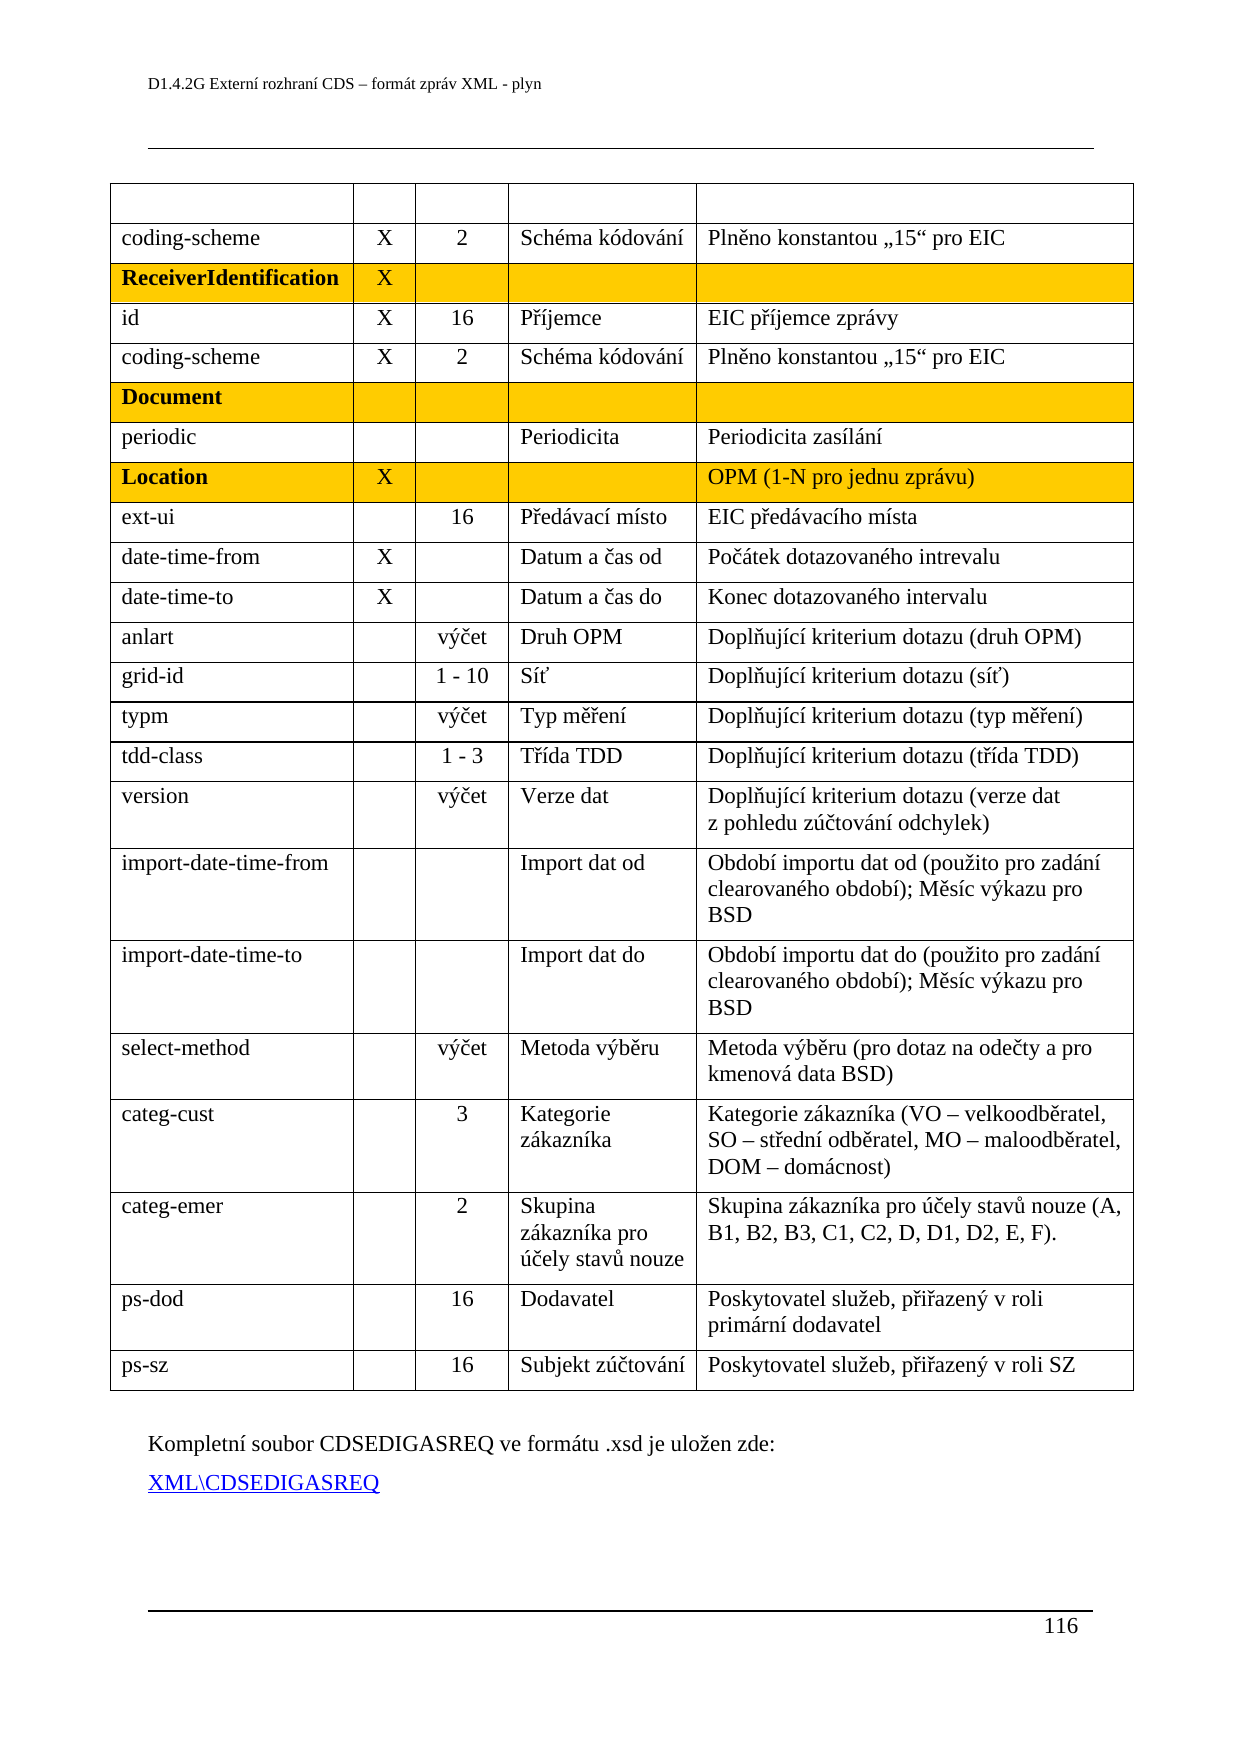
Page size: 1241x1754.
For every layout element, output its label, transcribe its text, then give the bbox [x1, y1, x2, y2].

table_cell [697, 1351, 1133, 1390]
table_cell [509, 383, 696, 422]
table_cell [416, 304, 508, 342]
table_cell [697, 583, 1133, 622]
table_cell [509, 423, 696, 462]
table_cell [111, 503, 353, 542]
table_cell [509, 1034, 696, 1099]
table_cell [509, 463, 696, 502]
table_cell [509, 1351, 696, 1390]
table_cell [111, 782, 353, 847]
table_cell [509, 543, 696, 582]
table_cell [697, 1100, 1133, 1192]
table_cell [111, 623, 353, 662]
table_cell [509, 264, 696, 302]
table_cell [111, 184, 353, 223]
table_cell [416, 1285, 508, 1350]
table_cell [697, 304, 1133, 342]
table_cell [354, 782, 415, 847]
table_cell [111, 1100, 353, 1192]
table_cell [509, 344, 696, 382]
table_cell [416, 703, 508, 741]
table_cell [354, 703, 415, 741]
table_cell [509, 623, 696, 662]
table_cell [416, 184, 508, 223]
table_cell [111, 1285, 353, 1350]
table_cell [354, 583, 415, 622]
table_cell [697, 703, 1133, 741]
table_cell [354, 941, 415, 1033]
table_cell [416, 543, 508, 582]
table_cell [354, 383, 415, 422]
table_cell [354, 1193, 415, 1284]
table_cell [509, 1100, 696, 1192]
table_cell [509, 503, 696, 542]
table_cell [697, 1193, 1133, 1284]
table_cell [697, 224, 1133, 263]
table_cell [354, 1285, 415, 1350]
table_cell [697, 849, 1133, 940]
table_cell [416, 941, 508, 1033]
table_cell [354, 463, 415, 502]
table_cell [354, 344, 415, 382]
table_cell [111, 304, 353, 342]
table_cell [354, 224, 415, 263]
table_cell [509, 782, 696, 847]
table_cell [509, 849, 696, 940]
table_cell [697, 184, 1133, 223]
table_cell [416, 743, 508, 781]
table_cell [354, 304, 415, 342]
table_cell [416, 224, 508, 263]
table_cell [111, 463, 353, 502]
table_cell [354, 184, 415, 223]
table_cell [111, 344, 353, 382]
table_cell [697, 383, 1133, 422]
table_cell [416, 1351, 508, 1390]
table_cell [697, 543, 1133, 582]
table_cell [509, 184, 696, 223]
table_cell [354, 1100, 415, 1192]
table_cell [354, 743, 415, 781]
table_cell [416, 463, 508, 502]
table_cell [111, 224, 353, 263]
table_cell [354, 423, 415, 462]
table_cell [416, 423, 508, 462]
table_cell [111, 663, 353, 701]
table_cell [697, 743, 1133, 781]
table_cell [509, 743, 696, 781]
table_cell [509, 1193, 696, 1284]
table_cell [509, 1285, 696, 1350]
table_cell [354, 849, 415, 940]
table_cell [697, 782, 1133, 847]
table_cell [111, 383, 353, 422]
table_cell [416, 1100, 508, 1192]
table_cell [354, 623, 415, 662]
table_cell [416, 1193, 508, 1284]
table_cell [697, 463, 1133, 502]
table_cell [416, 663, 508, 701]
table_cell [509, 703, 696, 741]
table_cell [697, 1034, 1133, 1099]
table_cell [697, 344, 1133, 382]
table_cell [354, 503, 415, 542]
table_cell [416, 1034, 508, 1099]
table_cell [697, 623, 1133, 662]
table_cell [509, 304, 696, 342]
text XML\CDSEDIGASREQ [148, 1469, 1092, 1495]
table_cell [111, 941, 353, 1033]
text Kompletní soubor CDSEDIGASREQ ve formátu .xsd je uložen zde: [148, 1430, 1092, 1457]
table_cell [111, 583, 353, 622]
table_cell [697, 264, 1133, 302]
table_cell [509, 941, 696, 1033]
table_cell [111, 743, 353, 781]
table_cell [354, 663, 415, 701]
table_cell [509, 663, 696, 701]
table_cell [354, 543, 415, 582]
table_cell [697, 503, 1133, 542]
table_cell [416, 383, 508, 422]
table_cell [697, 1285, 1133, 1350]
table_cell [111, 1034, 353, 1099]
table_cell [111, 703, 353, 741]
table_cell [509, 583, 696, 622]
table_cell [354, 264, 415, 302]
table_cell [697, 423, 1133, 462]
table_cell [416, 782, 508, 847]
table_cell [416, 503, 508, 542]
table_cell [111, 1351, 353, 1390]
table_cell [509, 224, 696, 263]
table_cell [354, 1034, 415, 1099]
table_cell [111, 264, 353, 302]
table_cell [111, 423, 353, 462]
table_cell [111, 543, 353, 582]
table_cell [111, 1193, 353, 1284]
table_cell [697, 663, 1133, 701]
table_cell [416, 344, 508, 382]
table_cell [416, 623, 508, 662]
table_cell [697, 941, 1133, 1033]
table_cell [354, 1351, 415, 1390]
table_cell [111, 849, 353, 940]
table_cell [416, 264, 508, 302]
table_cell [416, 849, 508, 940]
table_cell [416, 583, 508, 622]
